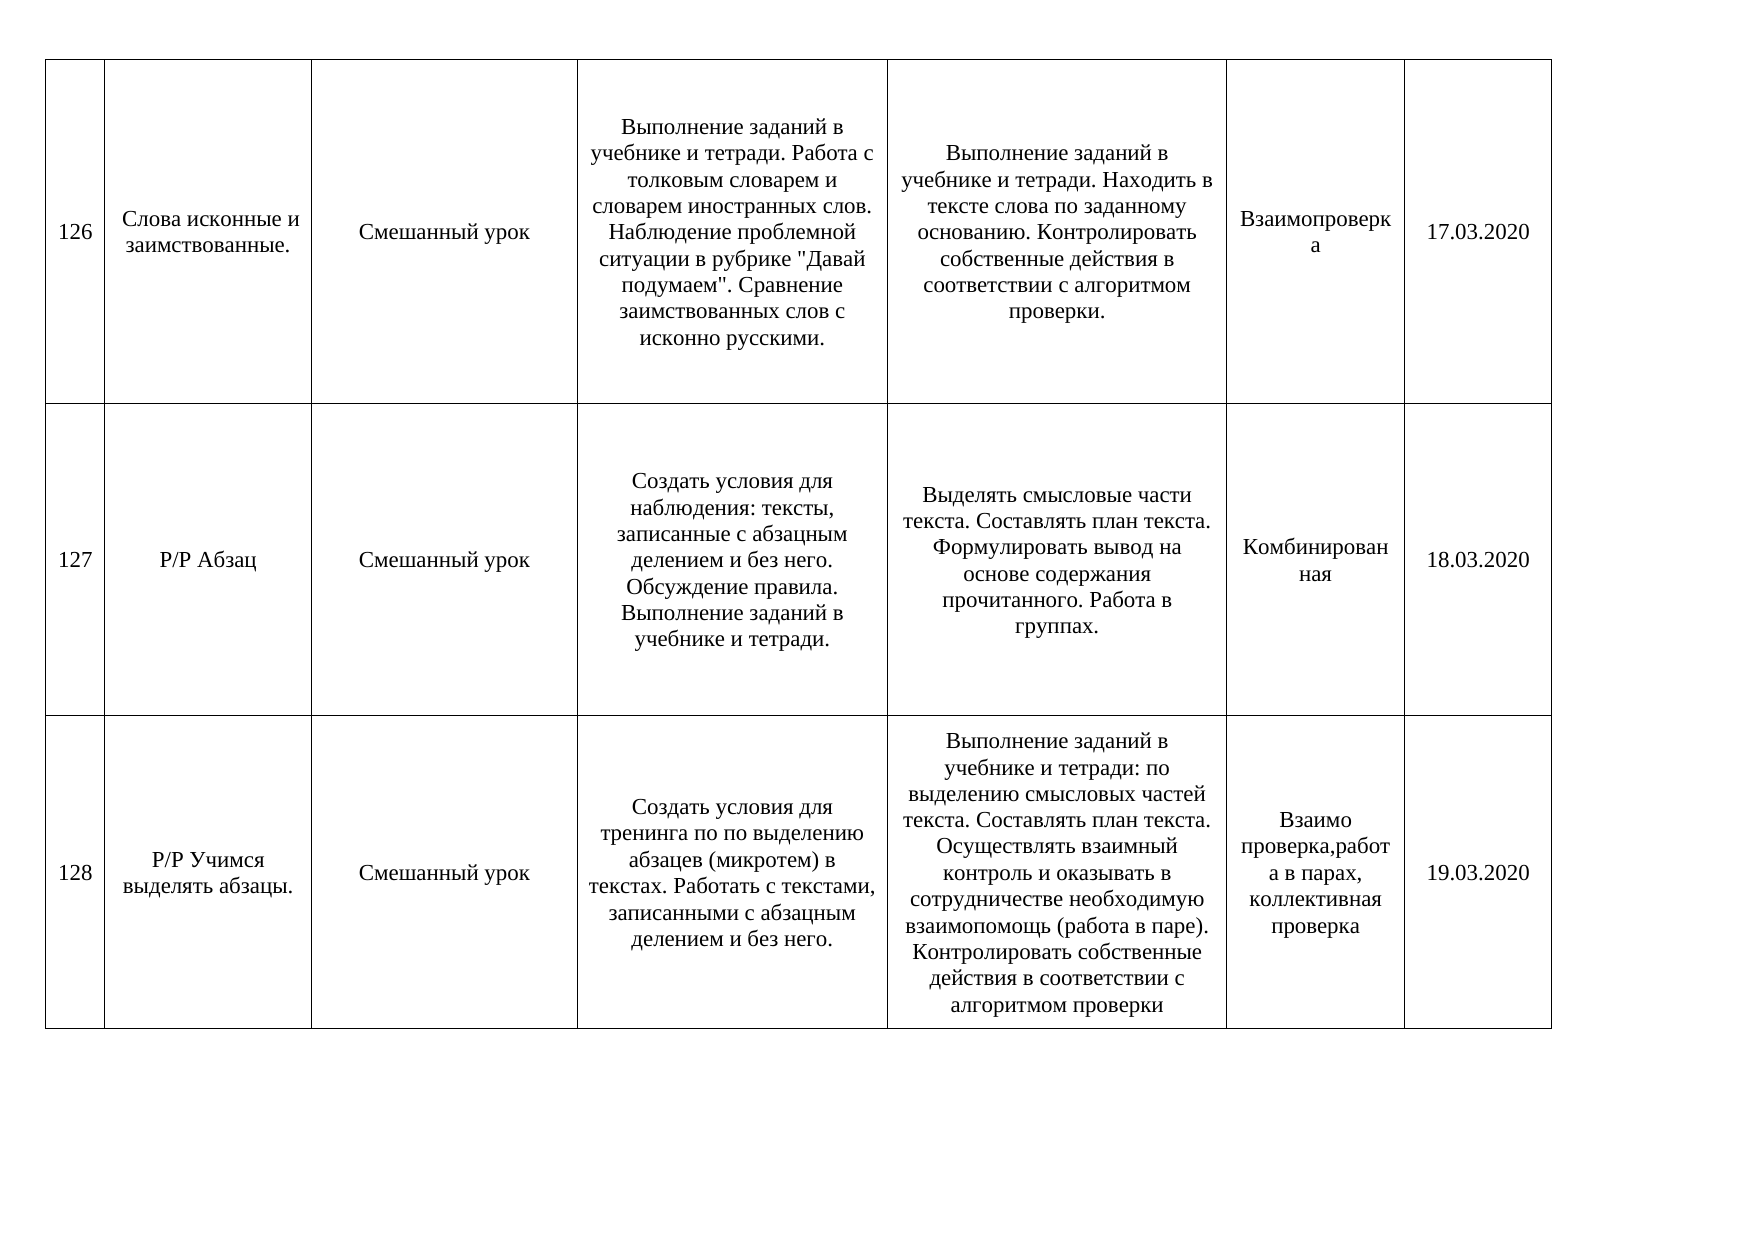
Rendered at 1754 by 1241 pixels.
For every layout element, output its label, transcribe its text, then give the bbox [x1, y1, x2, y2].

table_cell Выполнение заданий в учебнике и тетради. Работа с толковым словарем и словарем иностранных слов. Наблюдение проблемной ситуации в рубрике "Давай подумаем". Сравнение заимствованных слов с исконно русскими. [578, 60, 887, 403]
table_cell 126 [46, 60, 104, 403]
table_cell Комбинированная [1227, 404, 1404, 715]
table_cell Смешанный урок [312, 60, 577, 403]
table_cell Выполнение заданий в учебнике и тетради. Находить в тексте слова по заданному основанию. Контролировать собственные действия в соответствии с алгоритмом проверки. [888, 60, 1226, 403]
table_cell Взаимопроверка [1227, 60, 1404, 403]
table_cell Р/Р Абзац [105, 404, 311, 715]
table_cell 128 [46, 716, 104, 1028]
table_cell Выполнение заданий в учебнике и тетради: по выделению смысловых частей текста. Составлять план текста. Осуществлять взаимный контроль и оказывать в сотрудничестве необходимую взаимопомощь (работа в паре). Контролировать собственные действия в соответствии с алгоритмом проверки [888, 716, 1226, 1028]
table_cell Смешанный урок [312, 404, 577, 715]
table_cell 127 [46, 404, 104, 715]
table_cell Взаимо проверка,работа в парах, коллективная проверка [1227, 716, 1404, 1028]
table_cell 19.03.2020 [1405, 716, 1551, 1028]
table_cell Смешанный урок [312, 716, 577, 1028]
table_cell Р/Р Учимся выделять абзацы. [105, 716, 311, 1028]
table_cell Создать условия для наблюдения: тексты, записанные с абзацным делением и без него. Обсуждение правила. Выполнение заданий в учебнике и тетради. [578, 404, 887, 715]
table_cell Создать условия для тренинга по по выделению абзацев (микротем) в текстах. Работать с текстами, записанными с абзацным делением и без него. [578, 716, 887, 1028]
table_cell 17.03.2020 [1405, 60, 1551, 403]
table_cell Выделять смысловые части текста. Составлять план текста. Формулировать вывод на основе содержания прочитанного. Работа в группах. [888, 404, 1226, 715]
table_cell Слова исконные и заимствованные. [105, 60, 311, 403]
table_cell 18.03.2020 [1405, 404, 1551, 715]
